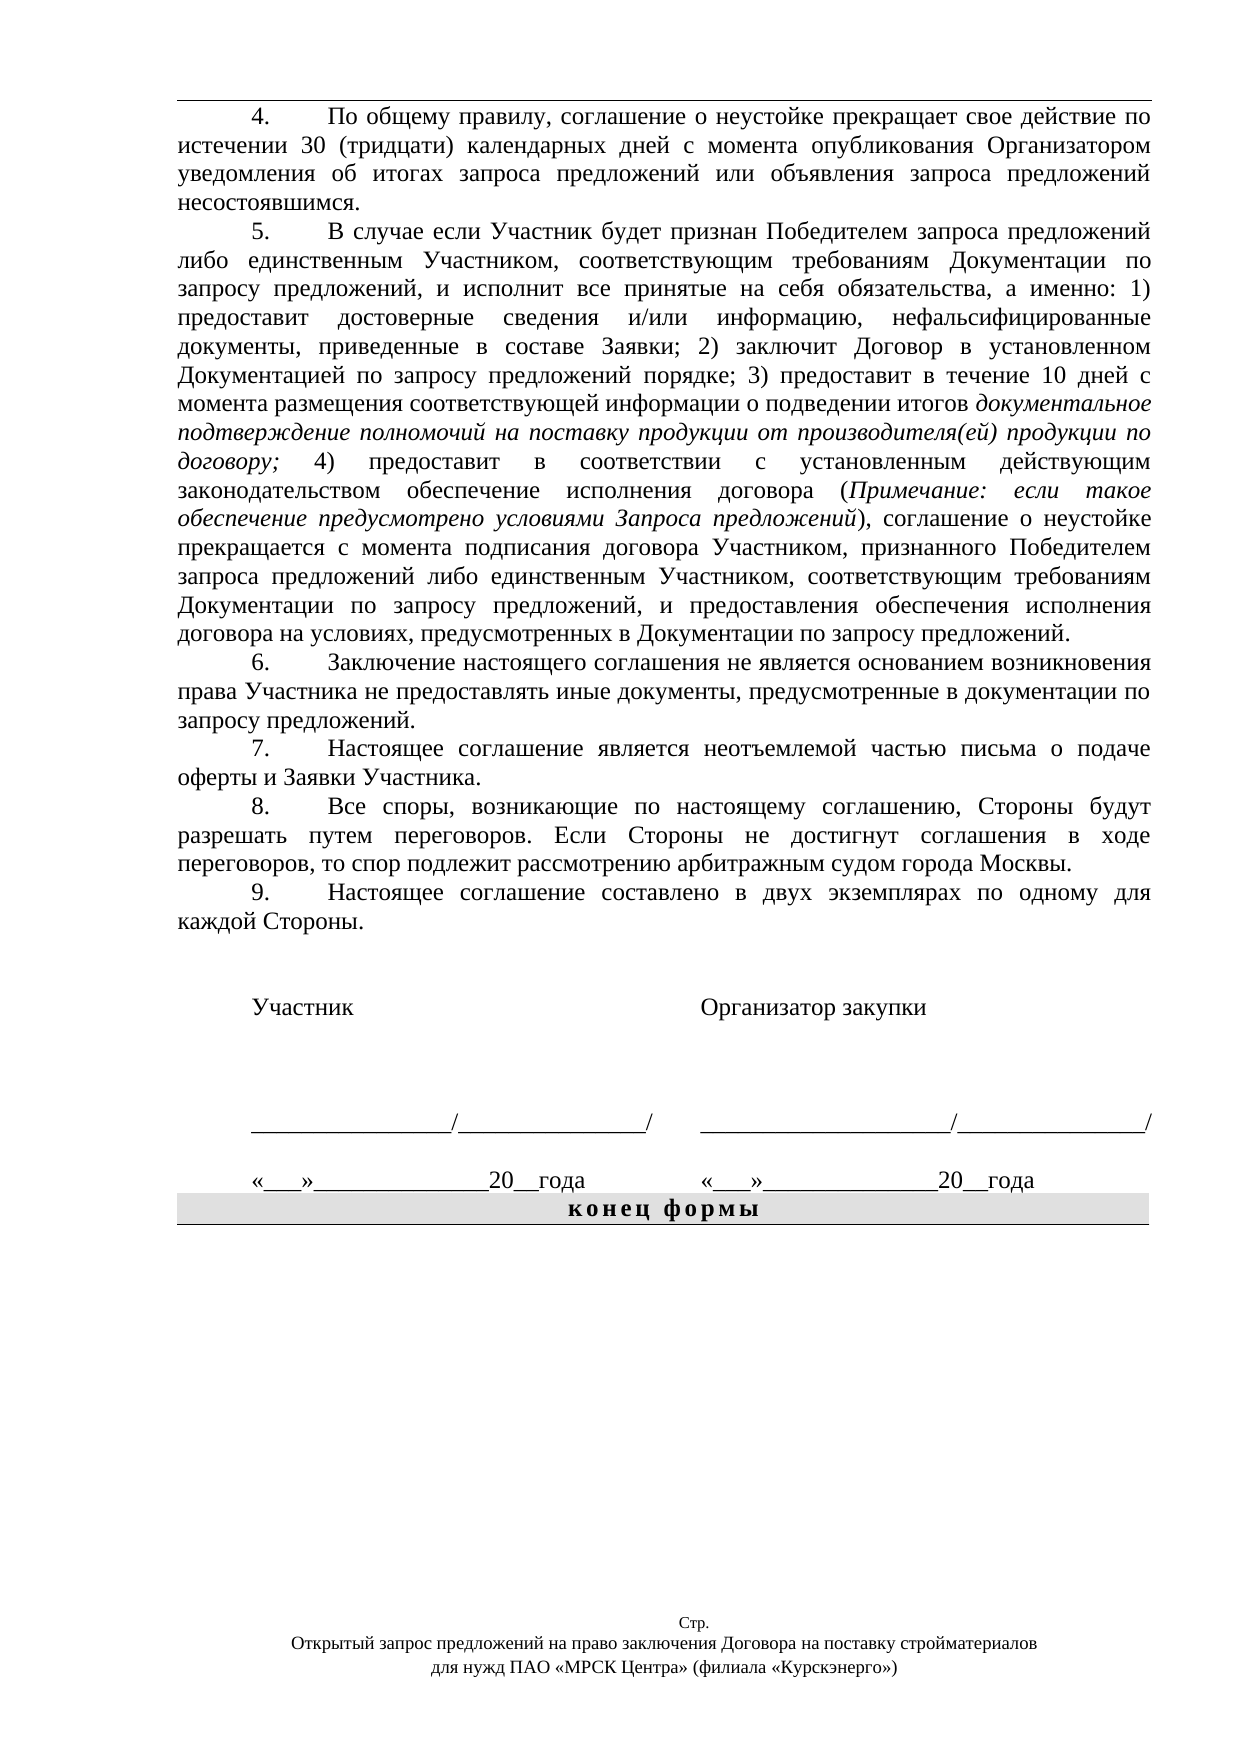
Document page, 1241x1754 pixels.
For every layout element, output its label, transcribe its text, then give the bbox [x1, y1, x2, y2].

list Настоящее соглашение является неотъемлемой частью письма о подаче оферты и Заявки Участника. [177, 733, 1152, 791]
list Заключение настоящего соглашения не является основанием возникновения права Участника не предоставлять иные документы, предусмотренные в документации по запросу предложений. [177, 647, 1152, 733]
table_cell ________________/_______________/ «___»______________20__года [240, 1021, 689, 1193]
table_header Организатор закупки [689, 992, 1163, 1021]
text конец формы [177, 1193, 1149, 1224]
list По общему правилу, соглашение о неустойке прекращает свое действие по истечении 30 (тридцати) календарных дней с момента опубликования Организатором уведомления об итогах запроса предложений или объявления запроса предложений несостоявшимся. [177, 101, 1152, 216]
table_cell ____________________/_______________/ «___»______________20__года [689, 1021, 1163, 1193]
list Все споры, возникающие по настоящему соглашению, Стороны будут разрешать путем переговоров. Если Стороны не достигнут соглашения в ходе переговоров, то спор подлежит рассмотрению арбитражным судом города Москвы. [177, 791, 1152, 877]
list В случае если Участник будет признан Победителем запроса предложений либо единственным Участником, соответствующим требованиям Документации по запросу предложений, и исполнит все принятые на себя обязательства, а именно: 1) предоставит достоверные сведения и/или информацию, нефальсифицированные документы, приведенные в составе Заявки; 2) заключит Договор в установленном Документацией по запросу предложений порядке; 3) предоставит в течение 10 дней с момента размещения соответствующей информации о подведении итогов документальное подтверждение полномочий на поставку продукции от производителя(ей) продукции по договору; 4) предоставит в соответствии с установленным действующим законодательством обеспечение исполнения договора (Примечание: если такое обеспечение предусмотрено условиями Запроса предложений), соглашение о неустойке прекращается с момента подписания договора Участником, признанного Победителем запроса предложений либо единственным Участником, соответствующим требованиям Документации по запросу предложений, и предоставления обеспечения исполнения договора на условиях, предусмотренных в Документации по запросу предложений. [177, 216, 1152, 647]
table_header Участник [240, 992, 689, 1021]
list Настоящее соглашение составлено в двух экземплярах по одному для каждой Стороны. [177, 877, 1152, 935]
